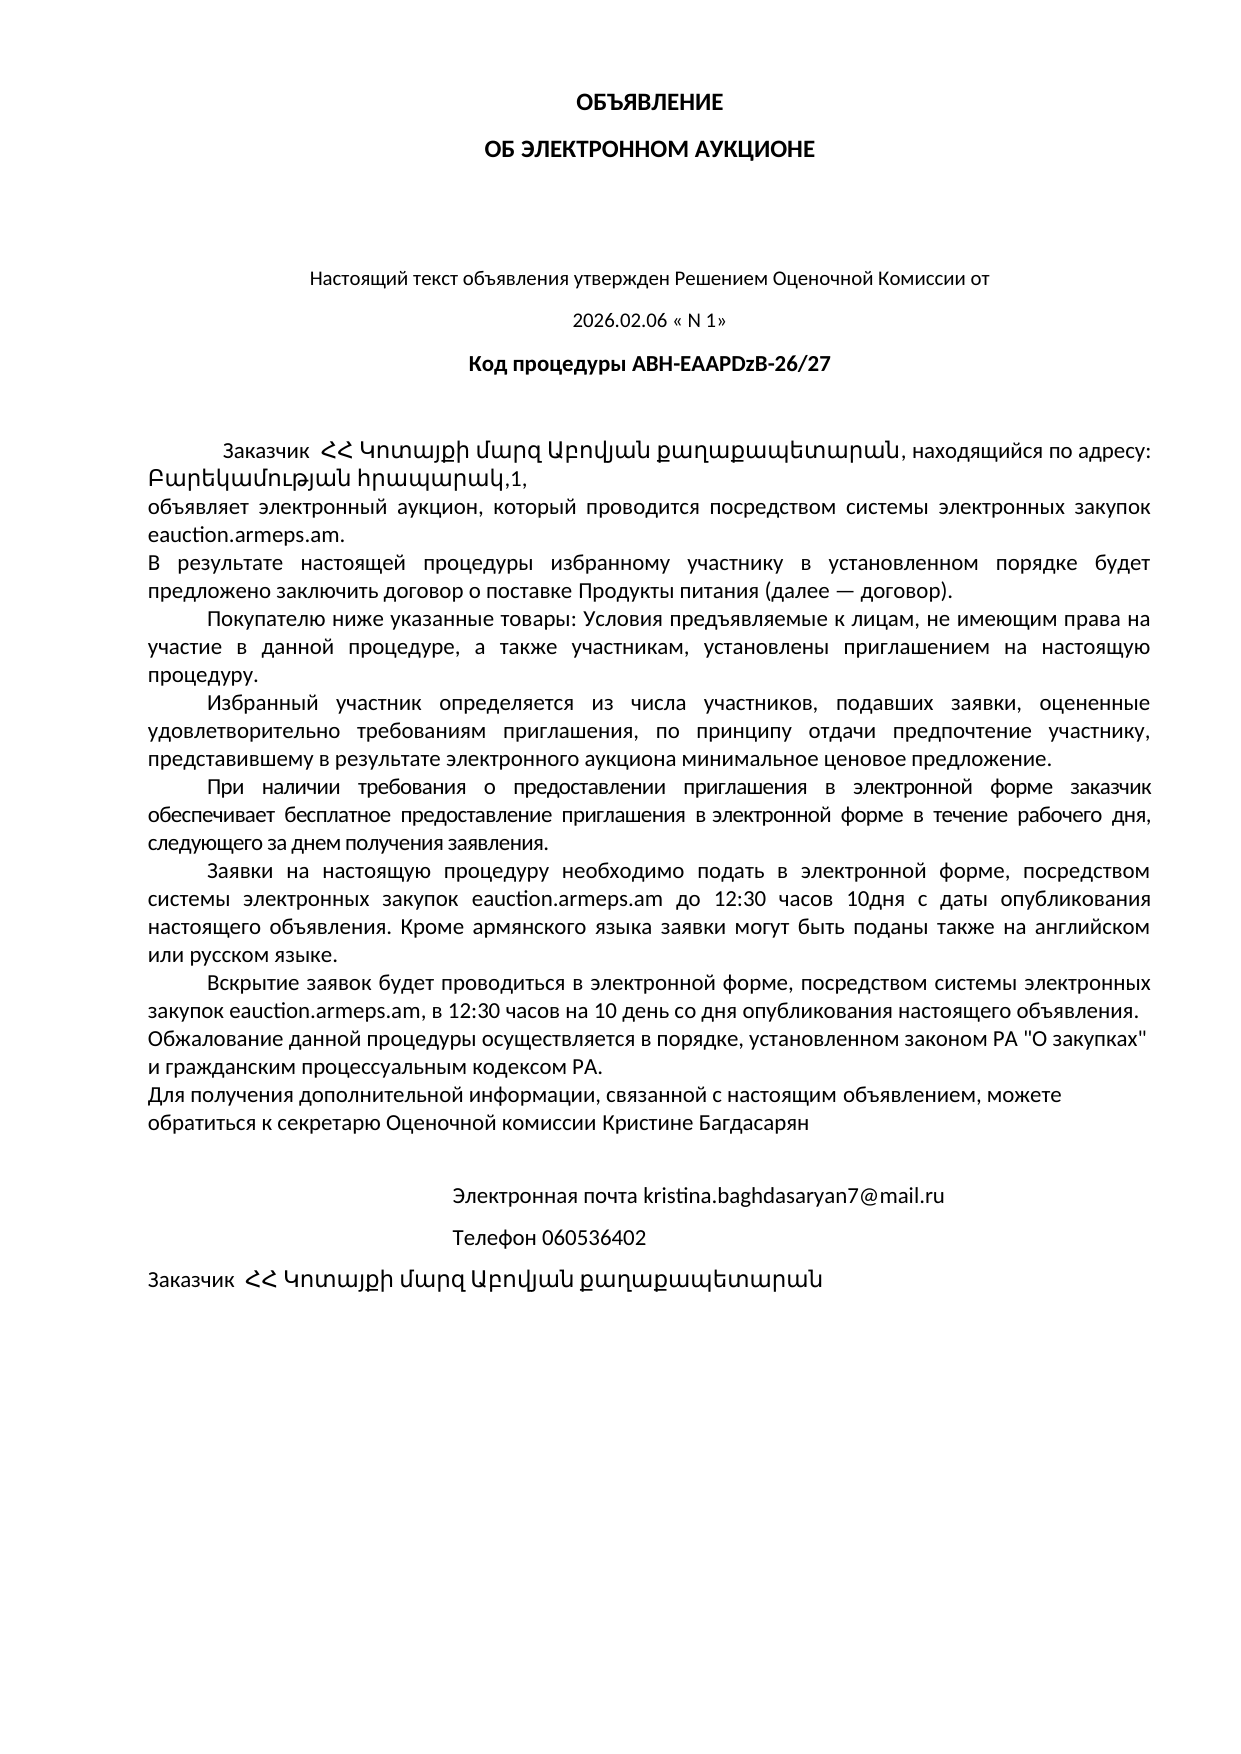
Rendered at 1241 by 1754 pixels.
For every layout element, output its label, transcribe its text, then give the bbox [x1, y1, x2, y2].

text Избранный участник определяется из числа участников, подавших заявки, оцененные удовлетворительно требованиям приглашения, по принципу отдачи предпочтение участнику, представившему в результате электронного аукциона минимальное ценовое предложение. [148, 688, 1152, 772]
text Покупателю ниже указанные товары: Условия предъявляемые к лицам, не имеющим права на участие в данной процедуре, а также участникам, установлены приглашением на настоящую процедуру. [148, 604, 1152, 688]
text Настоящий текст объявления утвержден Решением Оценочной Комиссии от [148, 265, 1152, 290]
text Вскрытие заявок будет проводиться в электронной форме, посредством системы электронных закупок eauction.armeps.am, в 12:30 часов на 10 день со дня опубликования настоящего объявления. [148, 968, 1152, 1024]
text Заказчик ՀՀ Կոտայքի մարզ Աբովյան քաղաքապետարան [148, 1265, 1152, 1293]
text объявляет электронный аукцион, который проводится посредством системы электронных закупок eauction.armeps.am. [148, 492, 1152, 548]
text 2026.02.06 « N 1» [148, 307, 1152, 332]
text Электронная почта kristina.baghdasaryan7@mail.ru [148, 1181, 1152, 1209]
text При наличии требования о предоставлении приглашения в электронной форме заказчик обеспечивает бесплатное предоставление приглашения в электронной форме в течение рабочего дня, следующего за днем получения заявления. [148, 772, 1152, 856]
text Для получения дополнительной информации, связанной с настоящим объявлением, можете обратиться к секретарю Оценочной комиссии Кристине Багдасарян [148, 1080, 1152, 1136]
text ОБЪЯВЛЕНИЕ [148, 86, 1152, 117]
text В результате настоящей процедуры избранному участнику в установленном порядке будет предложено заключить договор о поставке Продукты питания (далее — договор). [148, 548, 1152, 604]
text Код процедуры АBH-EAAPDzB-26/27 [148, 349, 1152, 377]
text Обжалование данной процедуры осуществляется в порядке, установленном законом РА "О закупках" и гражданским процессуальным кодексом РА. [148, 1024, 1152, 1080]
text Заказчик ՀՀ Կոտայքի մարզ Աբովյան քաղաքապետարան, находящийся по адресу: Բարեկամության հրապարակ,1, [148, 436, 1152, 492]
text Заявки на настоящую процедуру необходимо подать в электронной форме, посредством системы электронных закупок eauction.armeps.am до 12:30 часов 10дня с даты опубликования настоящего объявления. Кроме армянского языка заявки могут быть поданы также на английском или русском языке. [148, 856, 1152, 968]
text Телефон 060536402 [148, 1223, 1152, 1251]
text ОБ ЭЛЕКТРОННОМ АУКЦИОНЕ [148, 134, 1152, 164]
